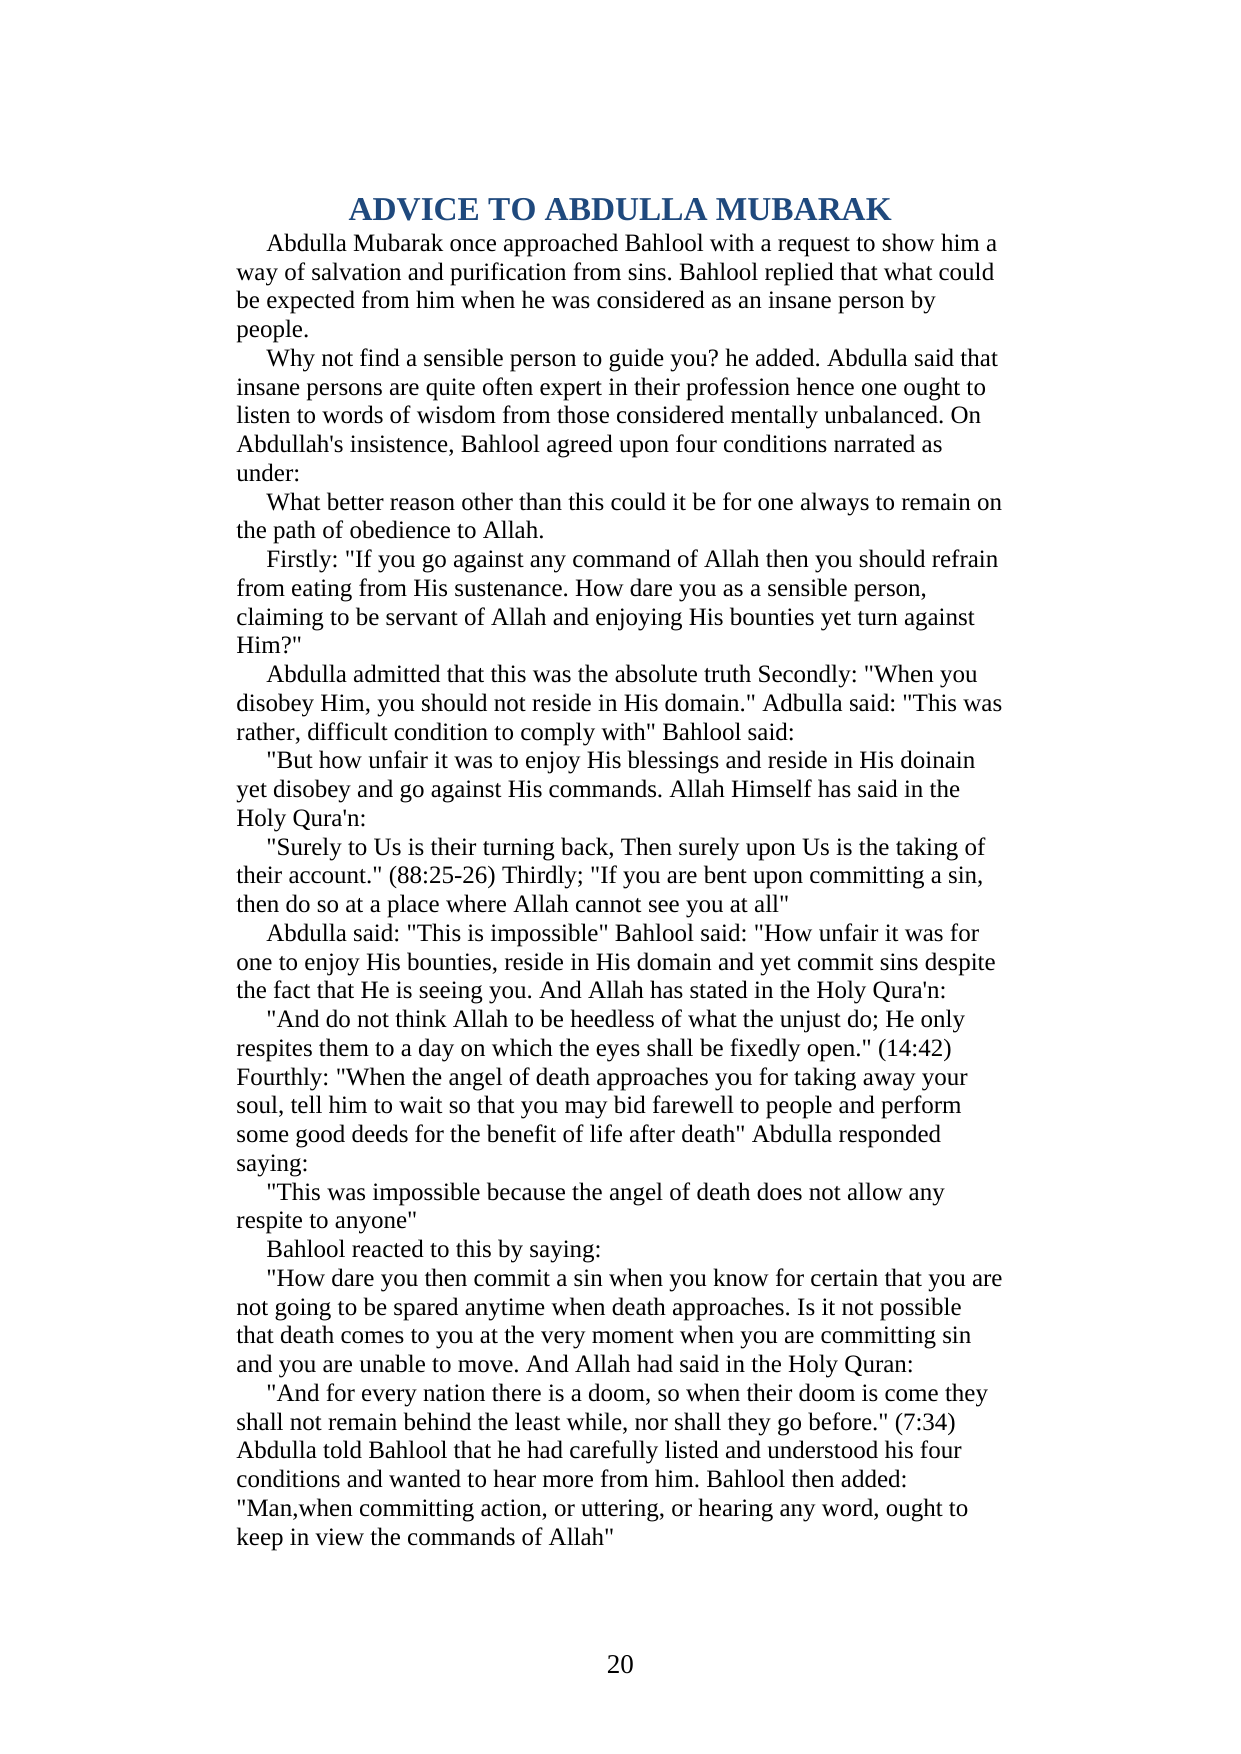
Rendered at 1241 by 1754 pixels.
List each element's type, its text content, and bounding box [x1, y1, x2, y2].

text Bahlool reacted to this by saying: [236, 1234, 1004, 1263]
subtitle ADVICE TO ABDULLA MUBARAK [236, 190, 1004, 228]
text "How dare you then commit a sin when you know for certain that you are not going to be spared anytime when death approaches. Is it not possible that death comes to you at the very moment when you are committing sin and you are unable to move. And Allah had said in the Holy Quran: [236, 1263, 1004, 1378]
text "And for every nation there is a doom, so when their doom is come they shall not remain behind the least while, nor shall they go before." (7:34) Abdulla told Bahlool that he had carefully listed and understood his four conditions and wanted to hear more from him. Bahlool then added: "Man,when committing action, or uttering, or hearing any word, ought to keep in view the commands of Allah" [236, 1378, 1004, 1551]
text "And do not think Allah to be heedless of what the unjust do; He only respites them to a day on which the eyes shall be fixedly open." (14:42) Fourthly: "When the angel of death approaches you for taking away your soul, tell him to wait so that you may bid farewell to people and perform some good deeds for the benefit of life after death" Abdulla responded saying: [236, 1004, 1004, 1177]
text What better reason other than this could it be for one always to remain on the path of obedience to Allah. [236, 487, 1004, 544]
text "This was impossible because the angel of death does not allow any respite to anyone" [236, 1177, 1004, 1234]
text Abdulla admitted that this was the absolute truth Secondly: "When you disobey Him, you should not reside in His domain." Adbulla said: "This was rather, difficult condition to comply with" Bahlool said: [236, 659, 1004, 746]
text Firstly: "If you go against any command of Allah then you should refrain from eating from His sustenance. How dare you as a sensible person, claiming to be servant of Allah and enjoying His bounties yet turn against Him?" [236, 544, 1004, 659]
text Abdulla Mubarak once approached Bahlool with a request to show him a way of salvation and purification from sins. Bahlool replied that what could be expected from him when he was considered as an insane person by people. [236, 228, 1004, 343]
text Why not find a sensible person to guide you? he added. Abdulla said that insane persons are quite often expert in their profession hence one ought to listen to words of wisdom from those considered mentally unbalanced. On Abdullah's insistence, Bahlool agreed upon four conditions narrated as under: [236, 343, 1004, 487]
text "But how unfair it was to enjoy His blessings and reside in His doinain yet disobey and go against His commands. Allah Himself has said in the Holy Qura'n: [236, 746, 1004, 832]
text Abdulla said: "This is impossible" Bahlool said: "How unfair it was for one to enjoy His bounties, reside in His domain and yet commit sins despite the fact that He is seeing you. And Allah has stated in the Holy Qura'n: [236, 918, 1004, 1004]
text "Surely to Us is their turning back, Then surely upon Us is the taking of their account." (88:25-26) Thirdly; "If you are bent upon committing a sin, then do so at a place where Allah cannot see you at all" [236, 832, 1004, 918]
